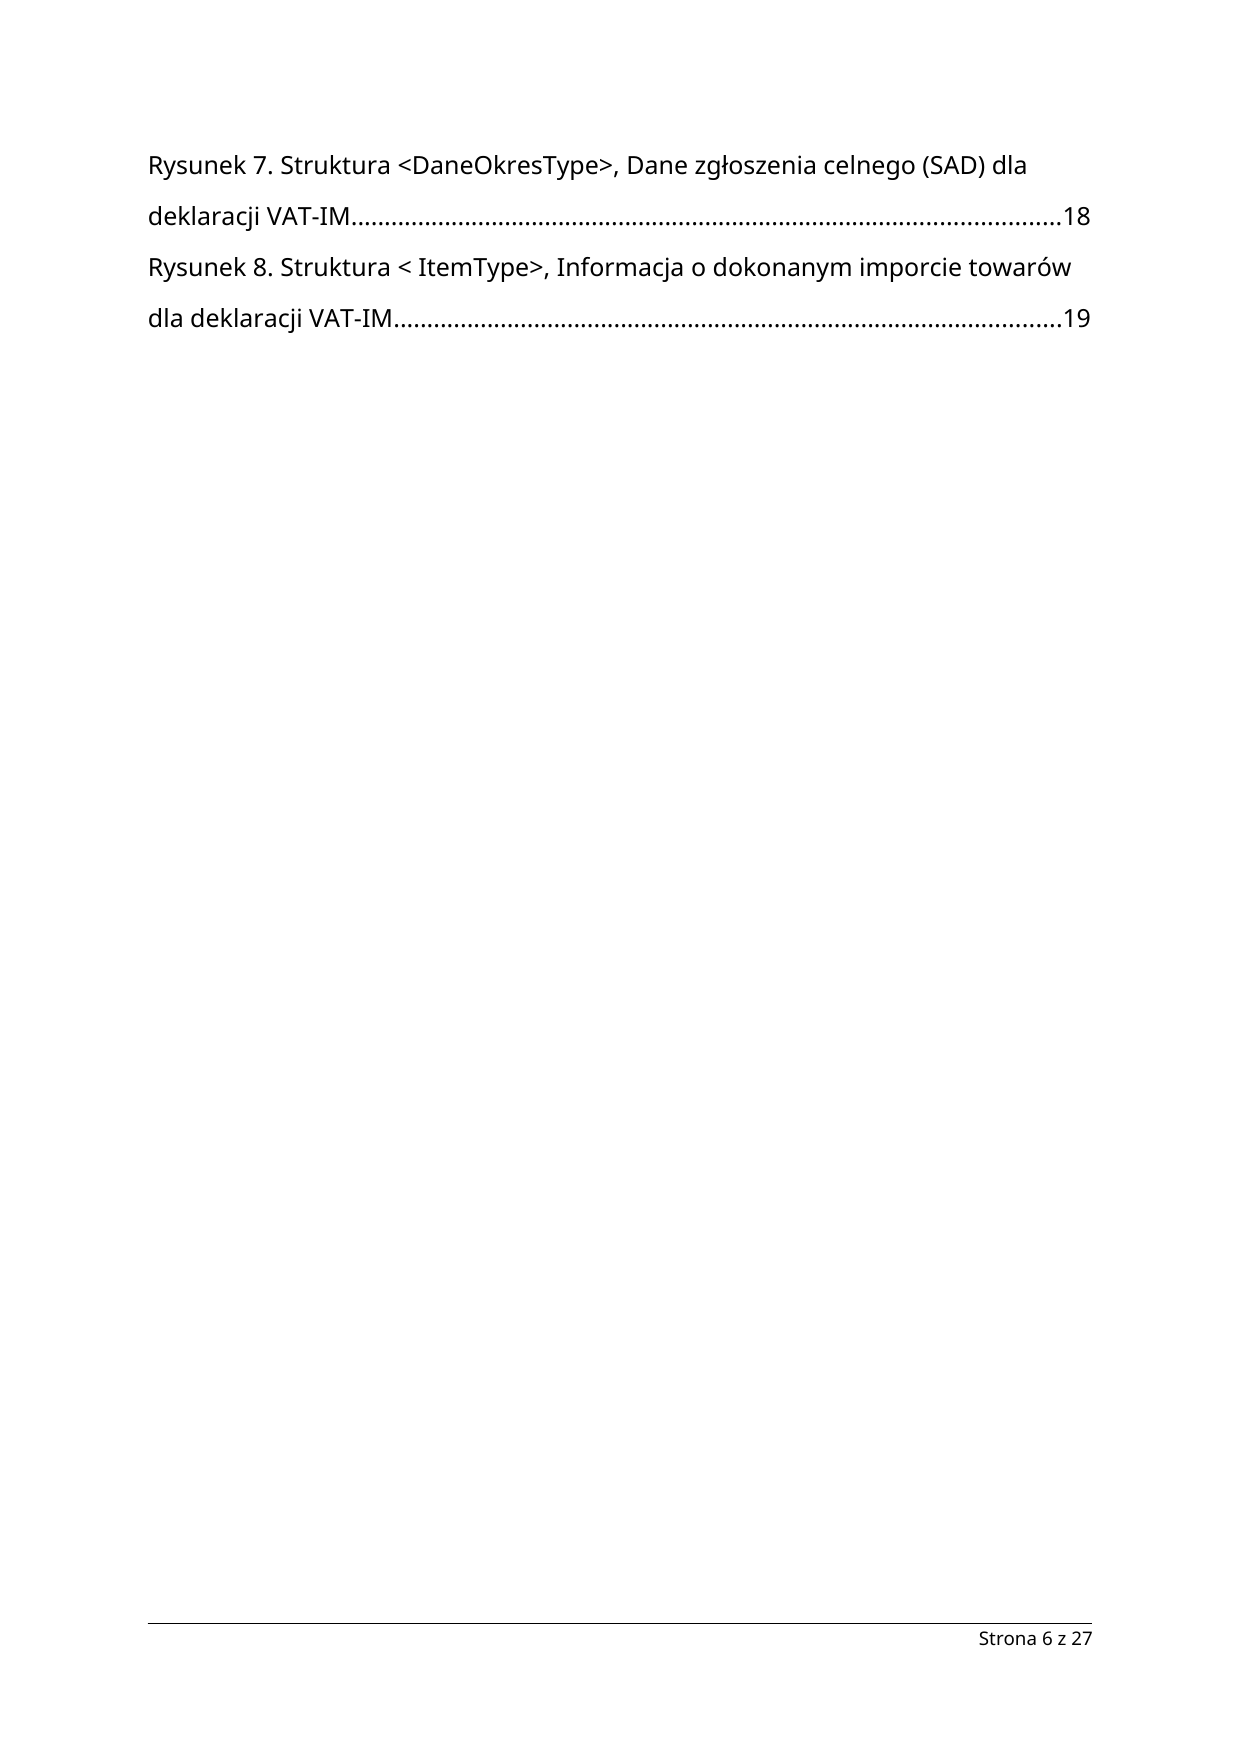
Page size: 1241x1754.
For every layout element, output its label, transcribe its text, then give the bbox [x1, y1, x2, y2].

text Rysunek 7. Struktura <DaneOkresType>, Dane zgłoszenia celnego (SAD) dla deklaracji VAT-IM 18 [148, 148, 1092, 233]
text Rysunek 8. Struktura < ItemType>, Informacja o dokonanym imporcie towarów dla deklaracji VAT-IM 19 [148, 250, 1092, 335]
